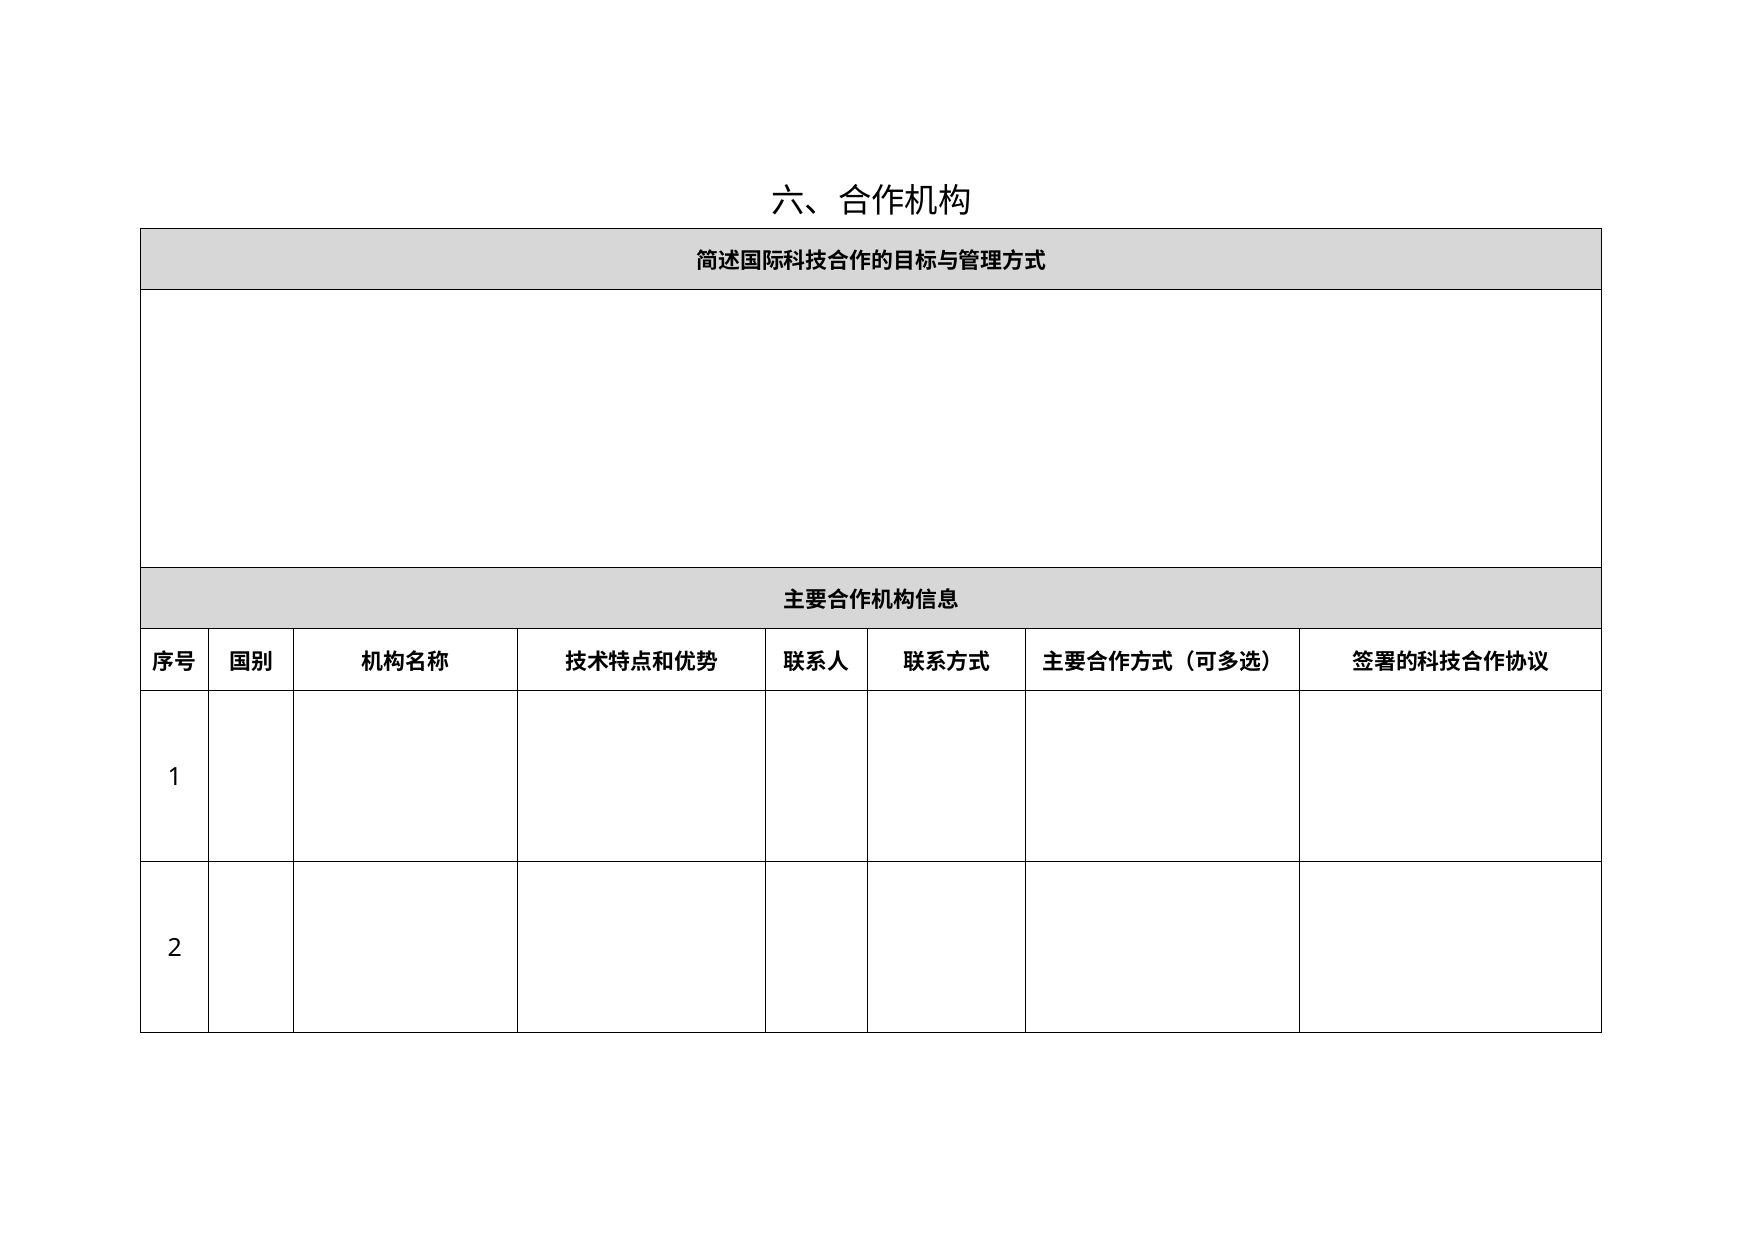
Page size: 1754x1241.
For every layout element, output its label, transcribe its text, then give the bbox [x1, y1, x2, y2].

table_cell [868, 862, 1025, 1032]
table_cell [868, 691, 1025, 861]
table_cell 联系人 [766, 629, 867, 690]
table_cell 1 [141, 691, 208, 861]
table_cell [141, 290, 1601, 567]
table_cell 主要合作机构信息 [141, 568, 1601, 628]
table_cell [518, 691, 765, 861]
table_cell 主要合作方式（可多选） [1026, 629, 1299, 690]
table_cell [1300, 691, 1601, 861]
table_cell 技术特点和优势 [518, 629, 765, 690]
table_cell 国别 [209, 629, 293, 690]
table_cell 联系方式 [868, 629, 1025, 690]
table_cell [518, 862, 765, 1032]
table_cell [1026, 862, 1299, 1032]
table_cell [209, 862, 293, 1032]
table_cell [1300, 862, 1601, 1032]
table_cell 签署的科技合作协议 [1300, 629, 1601, 690]
table_header 简述国际科技合作的目标与管理方式 [141, 229, 1601, 289]
table_cell [294, 691, 517, 861]
table_cell 机构名称 [294, 629, 517, 690]
table_cell [1026, 691, 1299, 861]
table_cell 2 [141, 862, 208, 1032]
table_cell [766, 691, 867, 861]
list 合作机构 [207, 168, 1535, 228]
table_cell [209, 691, 293, 861]
table_cell [766, 862, 867, 1032]
table_cell [294, 862, 517, 1032]
table_cell 序号 [141, 629, 208, 690]
